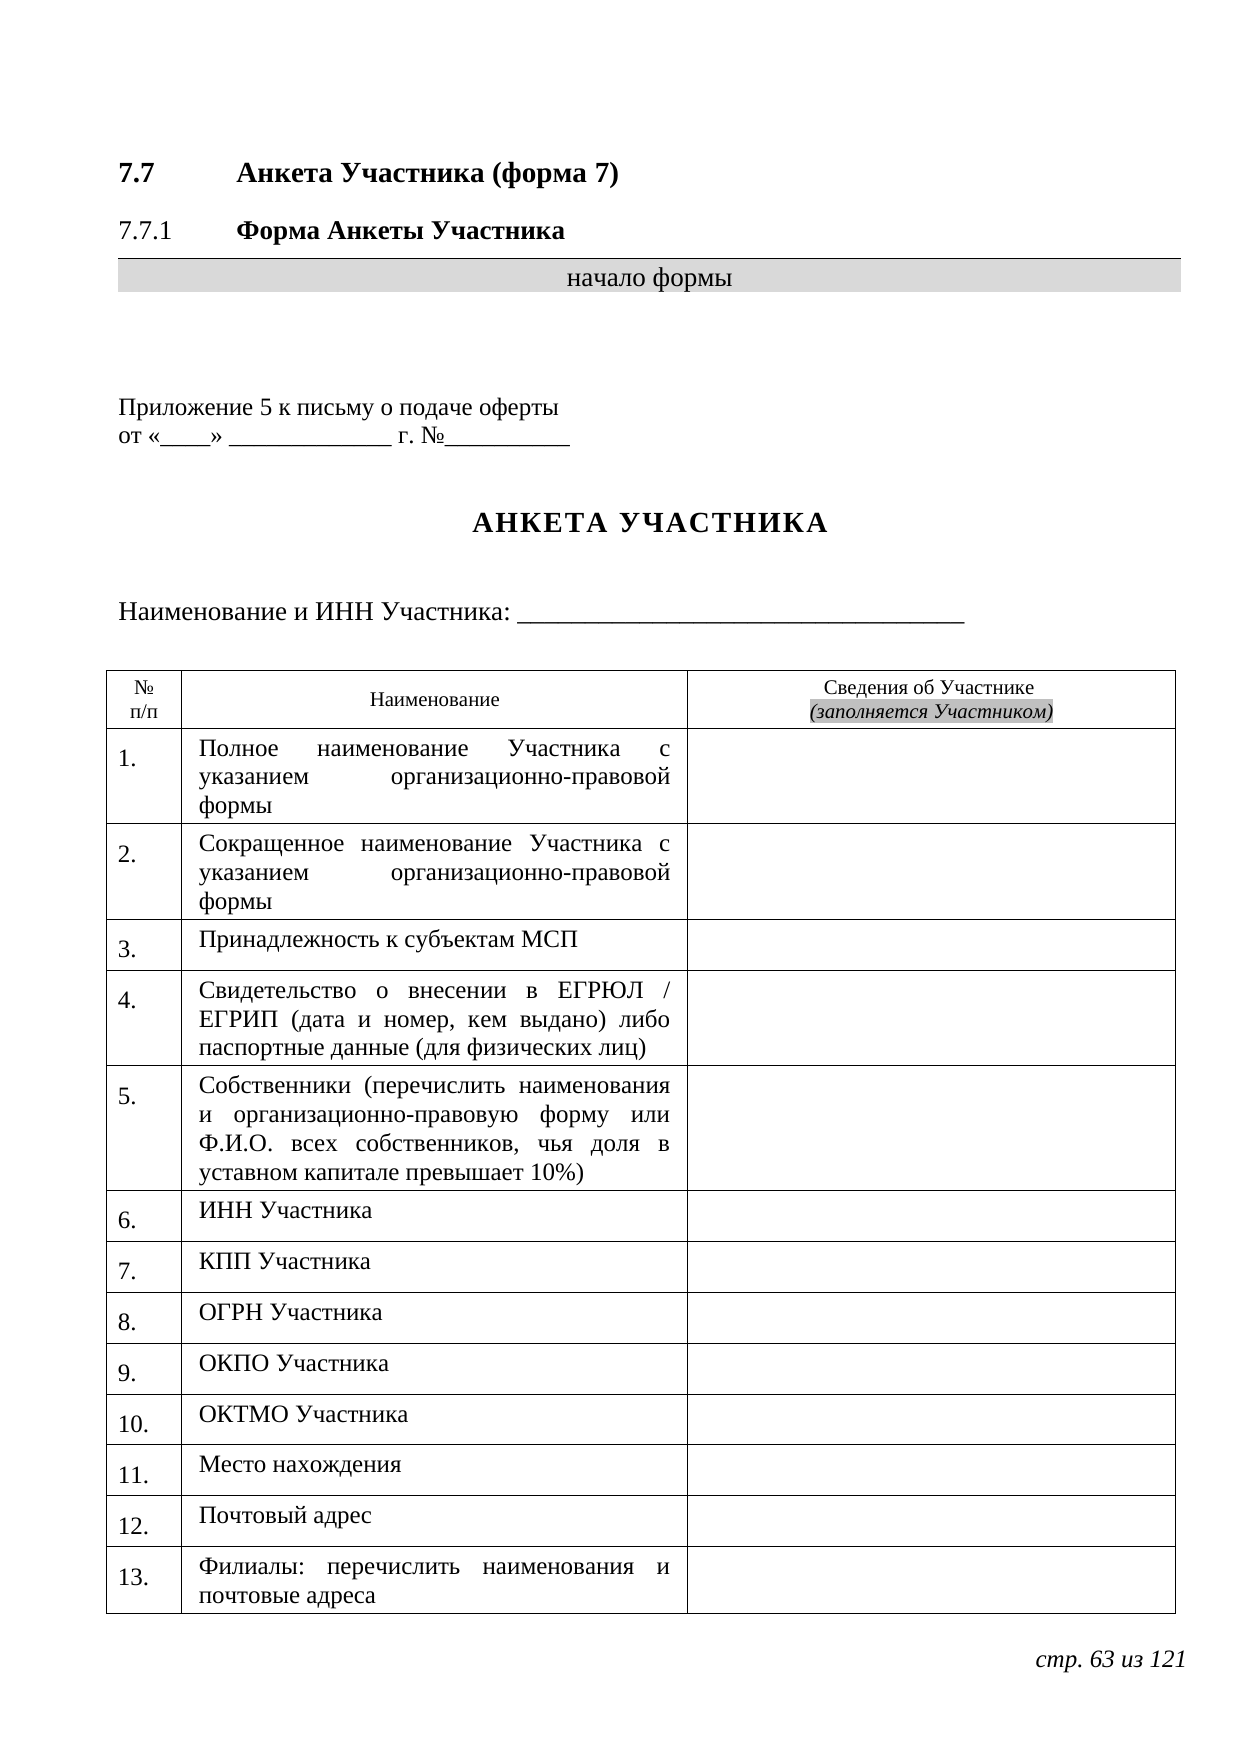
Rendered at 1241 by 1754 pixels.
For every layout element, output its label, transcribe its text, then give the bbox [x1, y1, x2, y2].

table_header № п/п [107, 671, 181, 727]
table_cell [107, 920, 181, 970]
table_cell [107, 1496, 181, 1546]
table_cell [107, 1066, 181, 1190]
table_cell [107, 824, 181, 919]
table_cell [688, 1445, 1175, 1495]
table_cell ОКПО Участника [182, 1344, 687, 1393]
table_cell [107, 1191, 181, 1241]
table_cell [688, 1395, 1175, 1444]
table_cell [107, 1344, 181, 1393]
text Приложение 5 к письму о подаче оферты от «____» _____________ г. №__________ [118, 392, 1181, 449]
table_cell ИНН Участника [182, 1191, 687, 1241]
table_cell Сокращенное наименование Участника с указанием организационно-правовой формы [182, 824, 687, 919]
table_cell [688, 1547, 1175, 1613]
table_cell Филиалы: перечислить наименования и почтовые адреса [182, 1547, 687, 1613]
text Наименование и ИНН Участника: _________________________________ [118, 595, 1181, 626]
table_cell Полное наименование Участника с указанием организационно-правовой формы [182, 729, 687, 823]
table_cell [688, 1496, 1175, 1546]
table_cell [688, 729, 1175, 823]
table_cell ОКТМО Участника [182, 1395, 687, 1444]
table_cell [688, 1242, 1175, 1292]
table_header Наименование [182, 671, 687, 727]
table_cell [688, 1344, 1175, 1393]
table_cell [107, 729, 181, 823]
table_cell [688, 920, 1175, 970]
table_cell Принадлежность к субъектам МСП [182, 920, 687, 970]
table_cell [688, 971, 1175, 1065]
table_cell Свидетельство о внесении в ЕГРЮЛ / ЕГРИП (дата и номер, кем выдано) либо паспортные данные (для физических лиц) [182, 971, 687, 1065]
table_cell [107, 1547, 181, 1613]
table_cell [107, 1395, 181, 1444]
table_header Сведения об Участнике (заполняется Участником) [688, 671, 1175, 727]
table_cell Собственники (перечислить наименования и организационно-правовую форму или Ф.И.О. всех собственников, чья доля в уставном капитале превышает 10%) [182, 1066, 687, 1190]
table_cell [107, 1445, 181, 1495]
table_cell КПП Участника [182, 1242, 687, 1292]
subtitle Анкета Участника (форма 7) [118, 156, 1181, 189]
table_cell [688, 1066, 1175, 1190]
table_cell [688, 1293, 1175, 1342]
table_cell [107, 1293, 181, 1342]
table_cell [688, 824, 1175, 919]
table_cell Почтовый адрес [182, 1496, 687, 1546]
text Форма Анкеты Участника [118, 214, 1181, 245]
table_cell [107, 971, 181, 1065]
table_cell [688, 1191, 1175, 1241]
table_cell Место нахождения [182, 1445, 687, 1495]
text начало формы [118, 259, 1181, 292]
table_cell ОГРН Участника [182, 1293, 687, 1342]
text Анкета Участника [118, 506, 1181, 539]
table_cell [107, 1242, 181, 1292]
